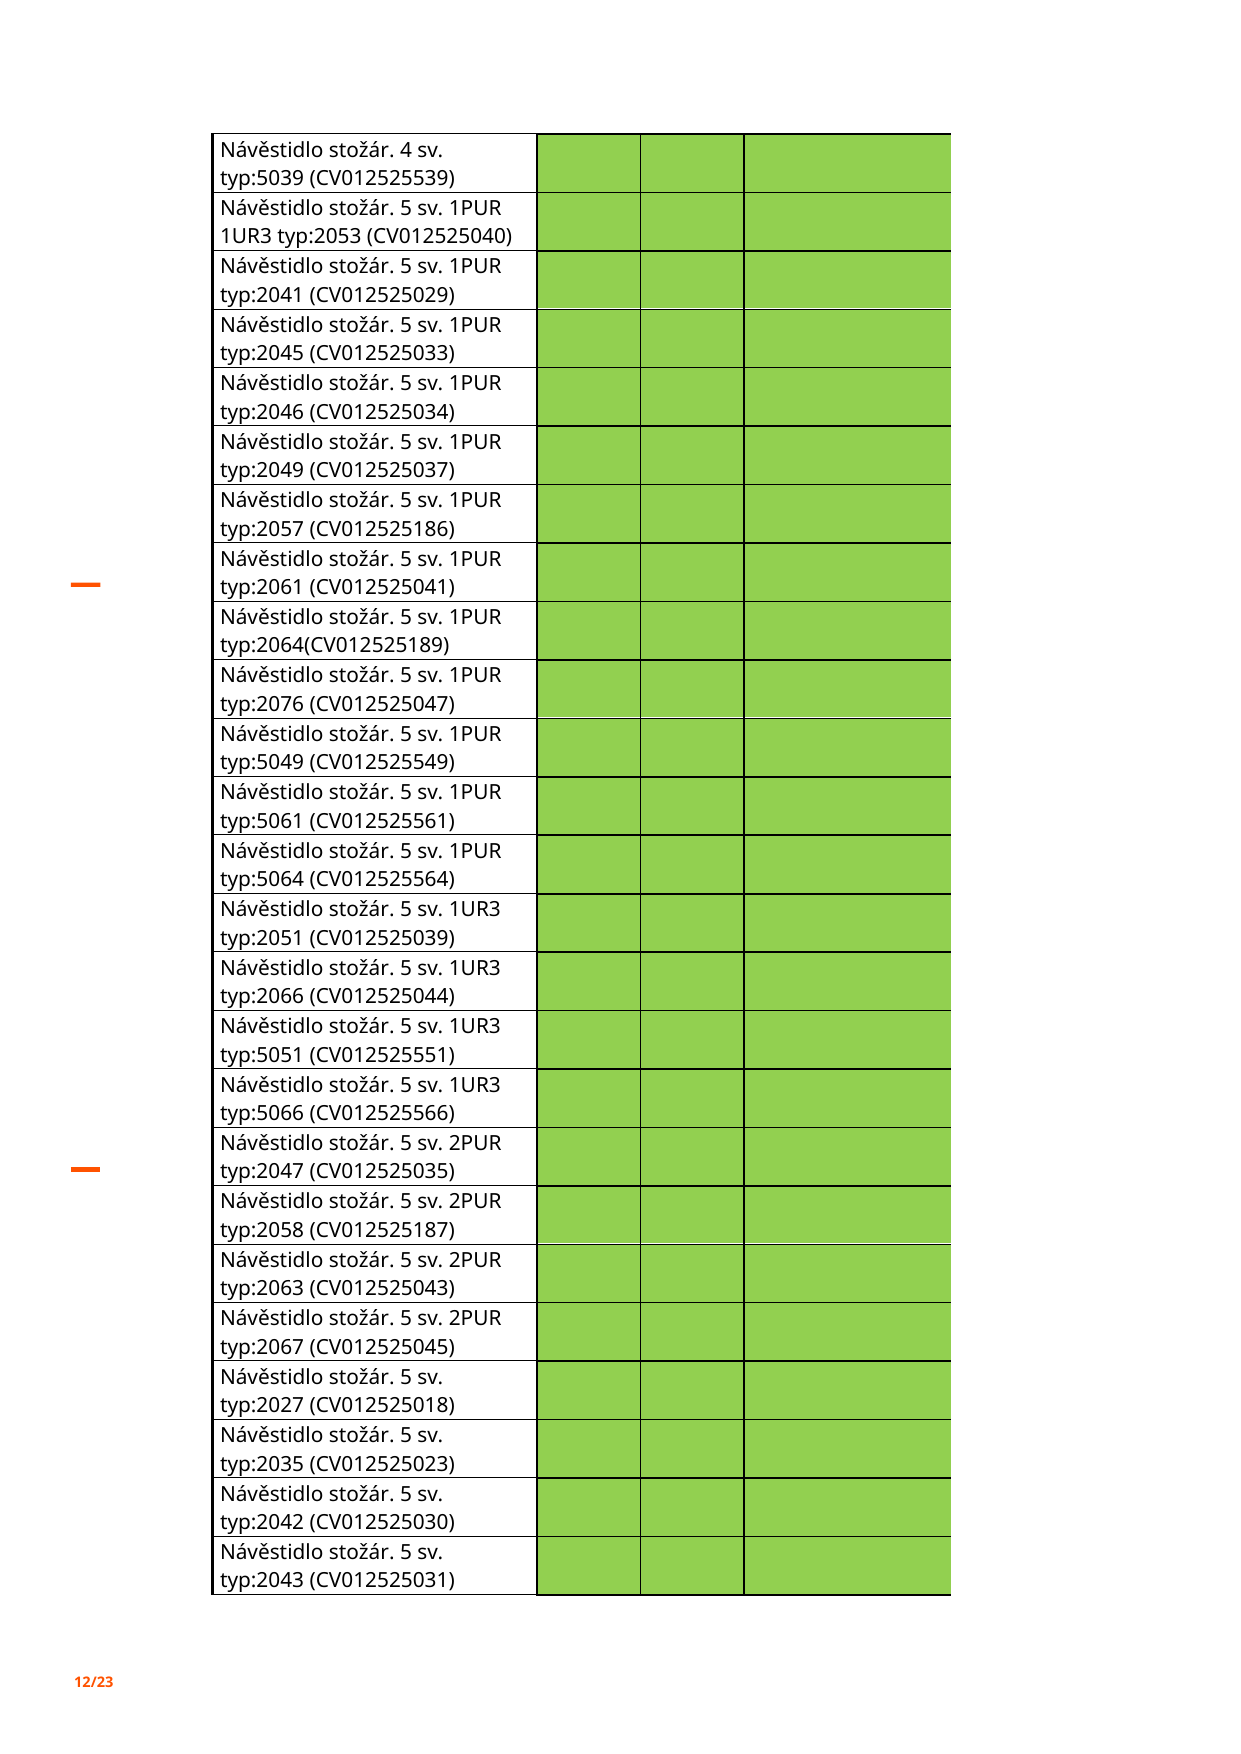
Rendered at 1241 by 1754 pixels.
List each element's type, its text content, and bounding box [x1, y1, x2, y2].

table_cell [745, 368, 951, 425]
table_cell [641, 252, 743, 308]
table_cell Návěstidlo stožár. 5 sv. 1PUR typ:2057 (CV012525186) [214, 485, 536, 542]
table_cell [538, 193, 640, 250]
table_cell Návěstidlo stožár. 5 sv. 1PUR typ:5049 (CV012525549) [214, 719, 536, 776]
table_cell Návěstidlo stožár. 5 sv. 1PUR typ:2046 (CV012525034) [214, 368, 536, 425]
table_cell [641, 1537, 743, 1594]
table_cell [641, 485, 743, 542]
table_cell [538, 1479, 640, 1536]
table_cell Návěstidlo stožár. 5 sv. 1PUR typ:2064(CV012525189) [214, 602, 536, 659]
table_cell [641, 1245, 743, 1302]
table_cell Návěstidlo stožár. 5 sv. 1UR3 typ:2066 (CV012525044) [214, 952, 536, 1010]
table_cell Návěstidlo stožár. 5 sv. 2PUR typ:2067 (CV012525045) [214, 1303, 536, 1360]
table_cell [641, 1303, 743, 1360]
table_cell [641, 427, 743, 484]
table_cell [538, 368, 640, 425]
table_cell [641, 661, 743, 717]
table_cell [641, 953, 743, 1010]
table_cell [538, 895, 640, 951]
table_cell Návěstidlo stožár. 5 sv. 2PUR typ:2047 (CV012525035) [214, 1128, 536, 1185]
table_cell [538, 1362, 640, 1419]
table_cell [745, 310, 951, 367]
table_cell [538, 252, 640, 308]
table_cell [538, 1537, 640, 1594]
table_cell [745, 135, 951, 192]
table_cell [745, 953, 951, 1010]
table_cell Návěstidlo stožár. 5 sv. 1PUR typ:2049 (CV012525037) [214, 426, 536, 484]
table_cell [745, 602, 951, 659]
table_cell [745, 1187, 951, 1243]
table_cell Návěstidlo stožár. 5 sv. 1PUR typ:2041 (CV012525029) [214, 251, 536, 308]
table_cell [538, 778, 640, 834]
table_cell [745, 661, 951, 717]
table_cell [538, 544, 640, 601]
table_cell [641, 193, 743, 250]
table_cell [745, 193, 951, 250]
table_cell Návěstidlo stožár. 5 sv. 1UR3 typ:5051 (CV012525551) [214, 1011, 536, 1068]
table_cell Návěstidlo stožár. 5 sv. typ:2035 (CV012525023) [214, 1420, 536, 1477]
table_cell [745, 1128, 951, 1185]
table_cell Návěstidlo stožár. 5 sv. 1PUR 1UR3 typ:2053 (CV012525040) [214, 193, 536, 250]
table_cell [641, 1362, 743, 1419]
table_cell [745, 1362, 951, 1419]
table_cell Návěstidlo stožár. 5 sv. 2PUR typ:2058 (CV012525187) [214, 1186, 536, 1243]
table_cell [641, 1479, 743, 1536]
table_cell [745, 1479, 951, 1536]
table_cell Návěstidlo stožár. 5 sv. 1PUR typ:2076 (CV012525047) [214, 660, 536, 717]
table_cell [745, 719, 951, 776]
table_cell [538, 953, 640, 1010]
table_cell [641, 1128, 743, 1185]
table_cell [641, 544, 743, 601]
table_cell [745, 485, 951, 542]
table_cell [745, 427, 951, 484]
table_cell [745, 1070, 951, 1127]
table_cell [745, 1537, 951, 1594]
table_cell [745, 836, 951, 893]
table_cell [641, 1420, 743, 1477]
table_cell Návěstidlo stožár. 4 sv. typ:5039 (CV012525539) [214, 134, 536, 192]
table_cell [745, 1245, 951, 1302]
table_cell [745, 1011, 951, 1068]
table_cell [745, 544, 951, 601]
table_cell Návěstidlo stožár. 5 sv. typ:2042 (CV012525030) [214, 1478, 536, 1536]
table_cell Návěstidlo stožár. 5 sv. 1PUR typ:5064 (CV012525564) [214, 835, 536, 893]
table_cell [538, 836, 640, 893]
table_cell [538, 1128, 640, 1185]
table_cell [641, 1070, 743, 1127]
table_cell Návěstidlo stožár. 5 sv. 1UR3 typ:2051 (CV012525039) [214, 894, 536, 951]
table_cell [538, 1420, 640, 1477]
table_cell [538, 1070, 640, 1127]
table_cell [538, 719, 640, 776]
table_cell [538, 310, 640, 367]
table_cell [538, 135, 640, 192]
table_cell Návěstidlo stožár. 5 sv. 1PUR typ:2061 (CV012525041) [214, 543, 536, 601]
table_cell [538, 602, 640, 659]
table_cell [641, 778, 743, 834]
table_cell [745, 778, 951, 834]
table_cell [641, 1187, 743, 1243]
table_cell [538, 1303, 640, 1360]
table_cell Návěstidlo stožár. 5 sv. typ:2027 (CV012525018) [214, 1361, 536, 1419]
table_cell [538, 1245, 640, 1302]
table_cell Návěstidlo stožár. 5 sv. 1PUR typ:2045 (CV012525033) [214, 310, 536, 367]
table_cell [745, 895, 951, 951]
table_cell [641, 719, 743, 776]
table_cell [641, 135, 743, 192]
table_cell [538, 427, 640, 484]
table_cell Návěstidlo stožár. 5 sv. 1PUR typ:5061 (CV012525561) [214, 777, 536, 834]
table_cell [641, 368, 743, 425]
table_cell [641, 895, 743, 951]
table_cell [538, 1187, 640, 1243]
table_cell [538, 661, 640, 717]
table_cell [641, 1011, 743, 1068]
table_cell [641, 602, 743, 659]
table_cell Návěstidlo stožár. 5 sv. 2PUR typ:2063 (CV012525043) [214, 1245, 536, 1302]
table_cell Návěstidlo stožár. 5 sv. typ:2043 (CV012525031) [214, 1537, 536, 1594]
table_cell [745, 1303, 951, 1360]
table_cell [745, 252, 951, 308]
table_cell Návěstidlo stožár. 5 sv. 1UR3 typ:5066 (CV012525566) [214, 1069, 536, 1127]
table_cell [745, 1420, 951, 1477]
table_cell [641, 310, 743, 367]
table_cell [641, 836, 743, 893]
table_cell [538, 1011, 640, 1068]
table_cell [538, 485, 640, 542]
